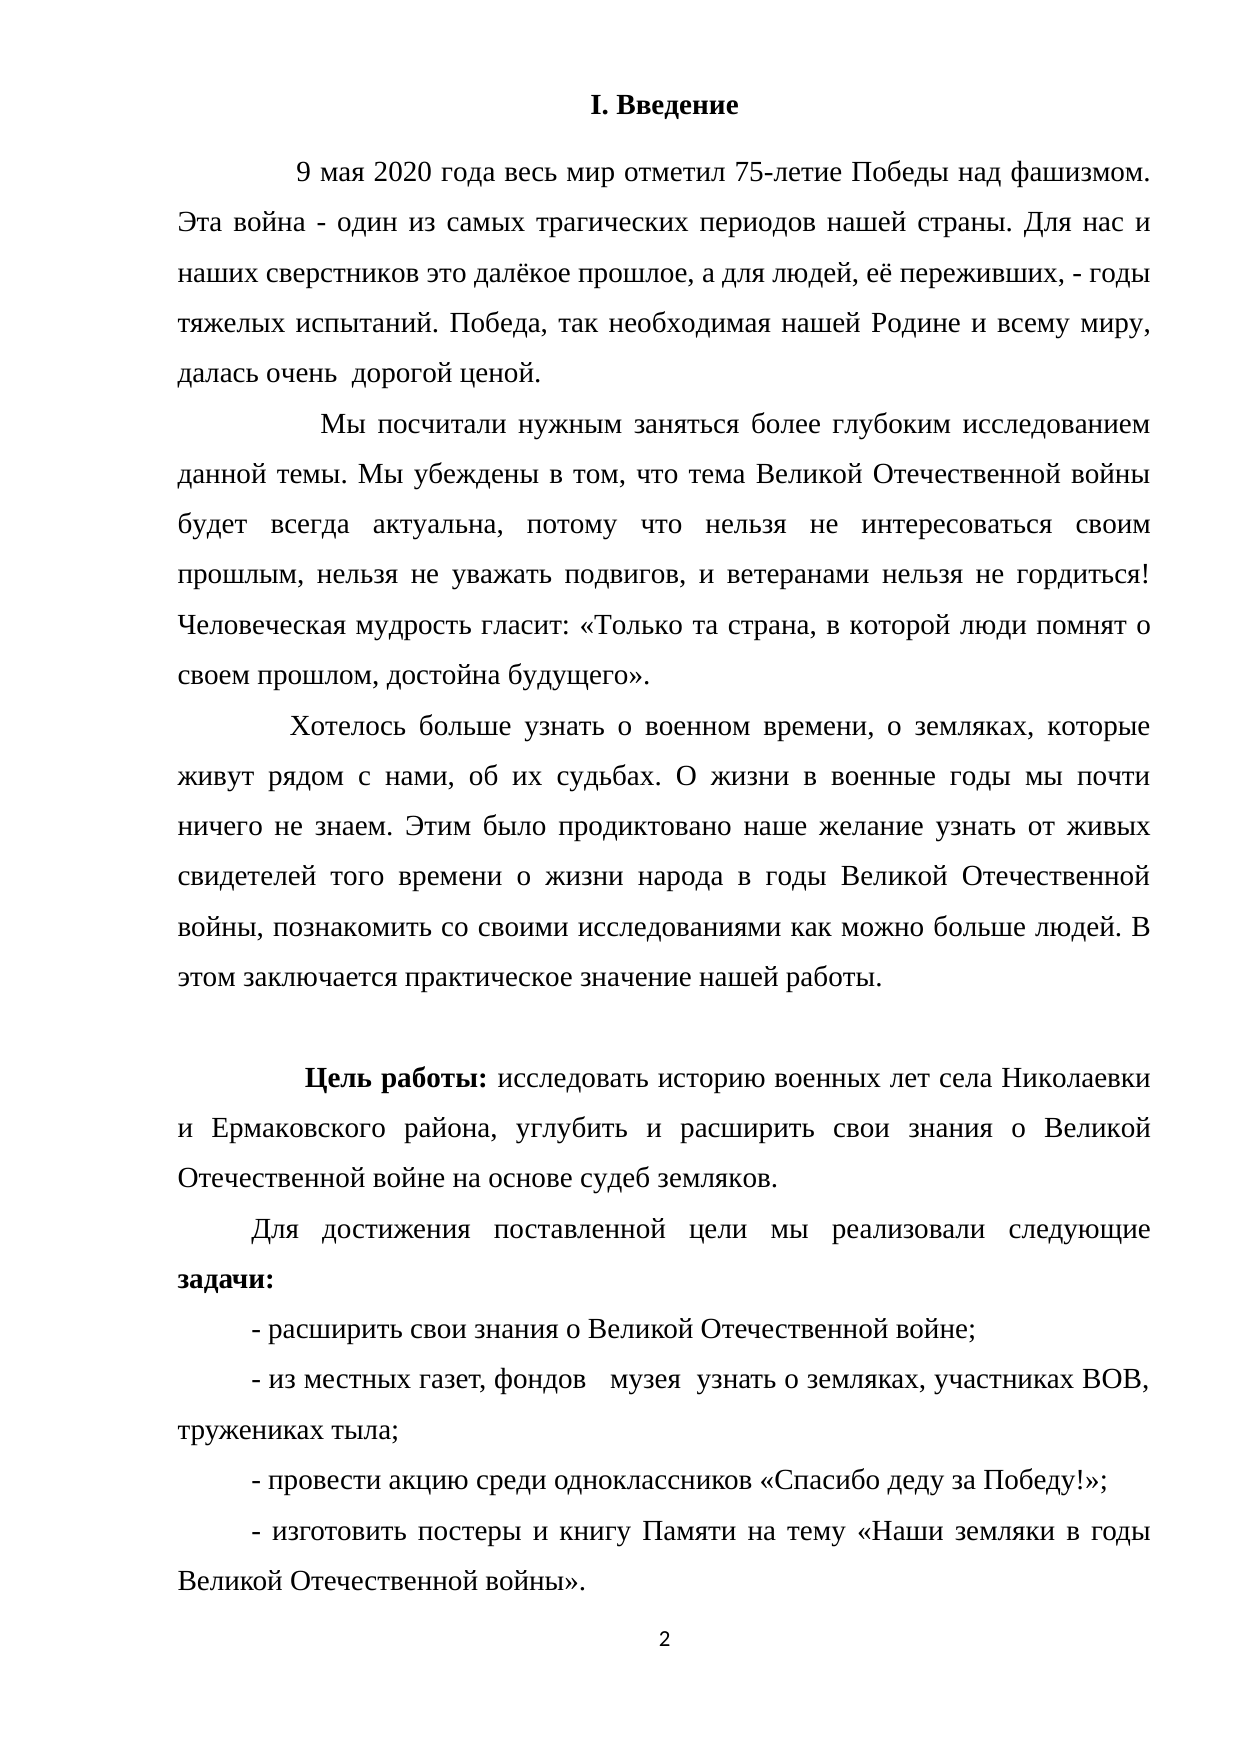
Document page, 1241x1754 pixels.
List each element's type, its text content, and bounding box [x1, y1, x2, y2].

text Хотелось больше узнать о военном времени, о земляках, которые живут рядом с нами, об их судьбах. О жизни в военные годы мы почти ничего не знаем. Этим было продиктовано наше желание узнать от живых свидетелей того времени о жизни народа в годы Великой Отечественной войны, познакомить со своими исследованиями как можно больше людей. В этом заключается практическое значение нашей работы. [177, 708, 1152, 993]
text 9 мая 2020 года весь мир отметил 75-летие Победы над фашизмом. Эта война - один из самых трагических периодов нашей страны. Для нас и наших сверстников это далёкое прошлое, а для людей, её переживших, - годы тяжелых испытаний. Победа, так необходимая нашей Родине и всему миру, далась очень дорогой ценой. [177, 154, 1152, 389]
text - провести акцию среди одноклассников «Спасибо деду за Победу!»; [177, 1462, 1152, 1496]
text - расширить свои знания о Великой Отечественной войне; [177, 1311, 1152, 1345]
text - из местных газет, фондов музея узнать о земляках, участниках ВОВ, тружениках тыла; [177, 1362, 1152, 1446]
text Для достижения поставленной цели мы реализовали следующие задачи: [177, 1211, 1152, 1294]
text Мы посчитали нужным заняться более глубоким исследованием данной темы. Мы убеждены в том, что тема Великой Отечественной войны будет всегда актуальна, потому что нельзя не интересоваться своим прошлым, нельзя не уважать подвигов, и ветеранами нельзя не гордиться! Человеческая мудрость гласит: «Только та страна, в которой люди помнят о своем прошлом, достойна будущего». [177, 406, 1152, 691]
text Ι. Введение [177, 87, 1152, 121]
text - изготовить постеры и книгу Памяти на тему «Наши земляки в годы Великой Отечественной войны». [177, 1513, 1152, 1596]
text Цель работы: исследовать историю военных лет села Николаевки и Ермаковского района, углубить и расширить свои знания о Великой Отечественной войне на основе судеб земляков. [177, 1060, 1152, 1194]
